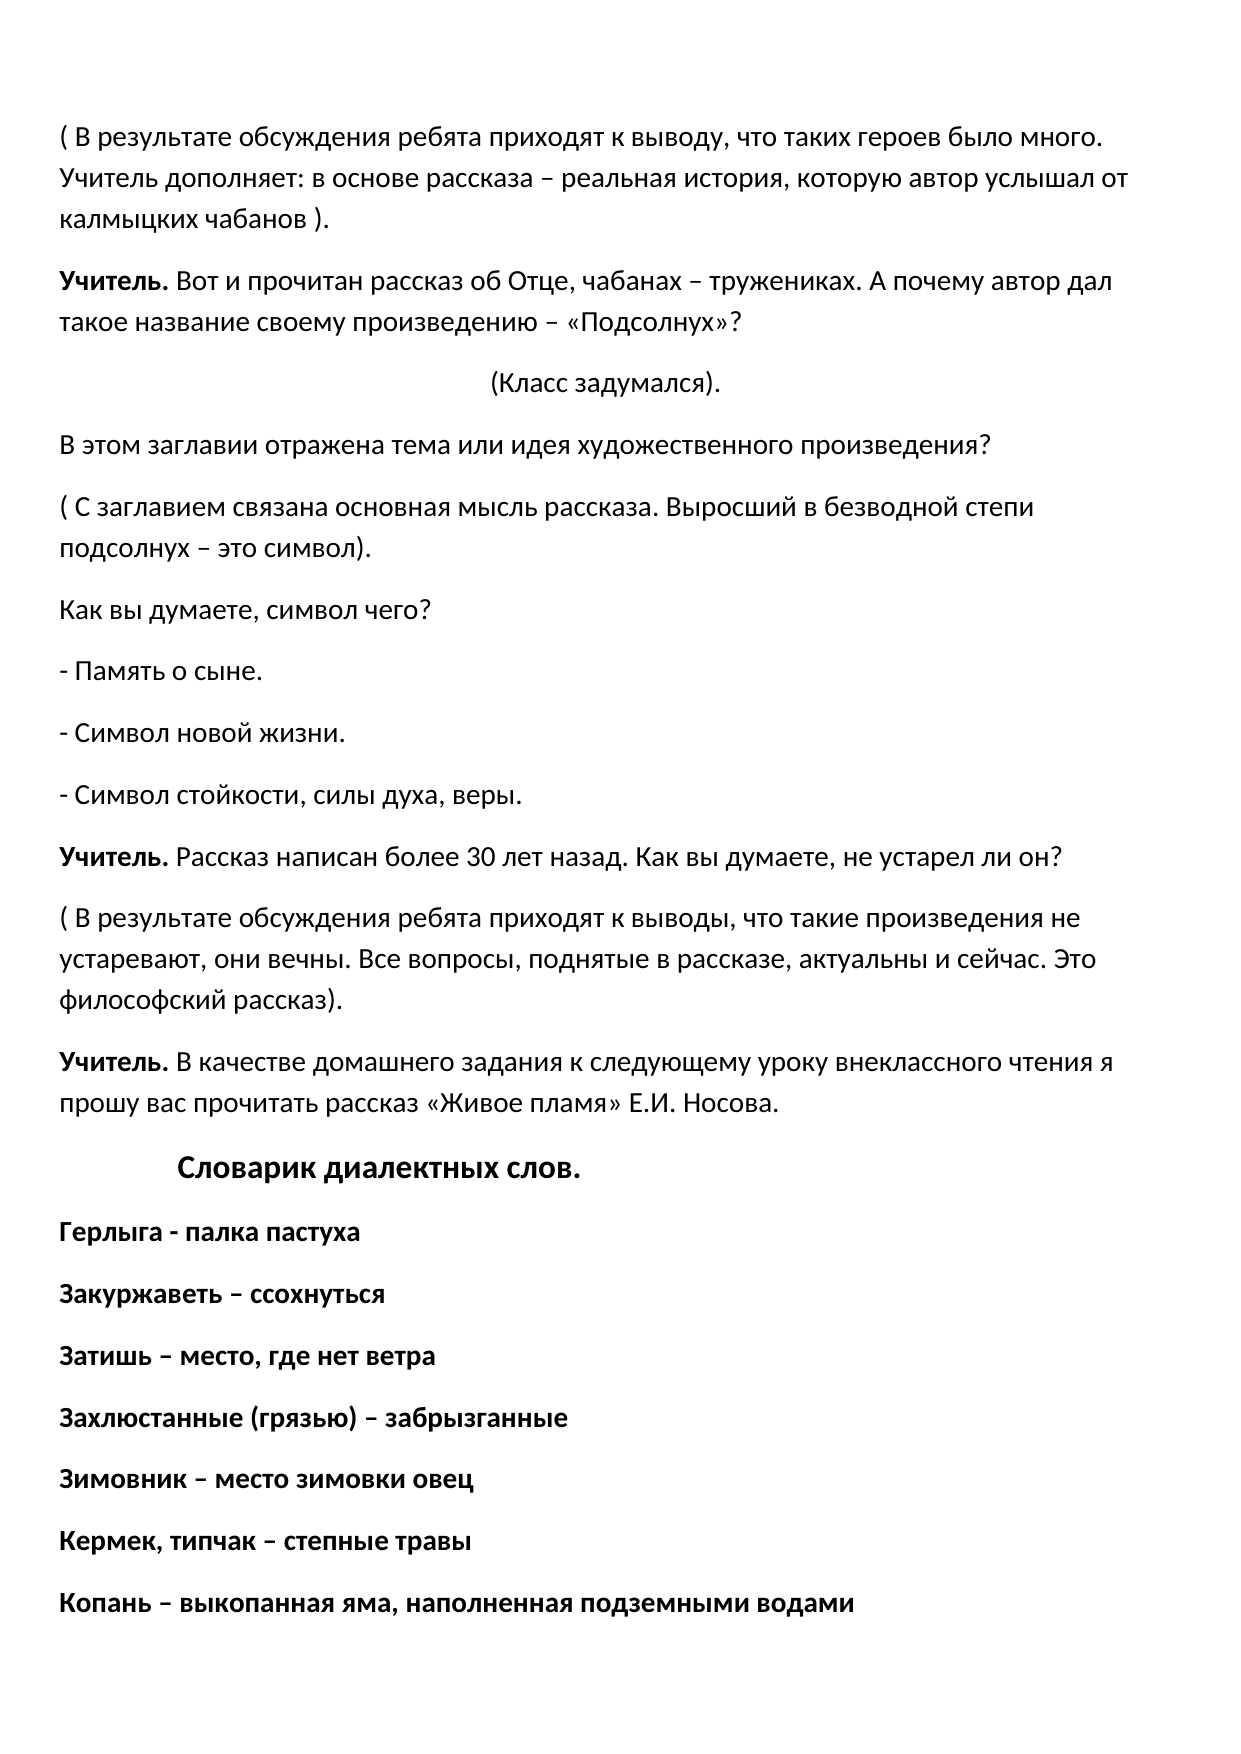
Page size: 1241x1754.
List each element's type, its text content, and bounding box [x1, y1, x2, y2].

text - Память о сыне. [59, 652, 1152, 688]
text - Символ новой жизни. [59, 714, 1152, 750]
text - Символ стойкости, силы духа, веры. [59, 776, 1152, 812]
text Затишь – место, где нет ветра [59, 1337, 1152, 1373]
text ( В результате обсуждения ребята приходят к выводы, что такие произведения не устаревают, они вечны. Все вопросы, поднятые в рассказе, актуальны и сейчас. Это философский рассказ). [59, 899, 1152, 1017]
text Учитель. Вот и прочитан рассказ об Отце, чабанах – тружениках. А почему автор дал такое название своему произведению – «Подсолнух»? [59, 262, 1152, 338]
text Как вы думаете, символ чего? [59, 591, 1152, 626]
text ( С заглавием связана основная мысль рассказа. Выросший в безводной степи подсолнух – это символ). [59, 488, 1152, 564]
text (Класс задумался). [59, 364, 1152, 400]
text Закуржаветь – ссохнуться [59, 1275, 1152, 1311]
text Учитель. Рассказ написан более 30 лет назад. Как вы думаете, не устарел ли он? [59, 838, 1152, 873]
text Герлыга - палка пастуха [59, 1213, 1152, 1249]
text Копань – выкопанная яма, наполненная подземными водами [59, 1584, 1152, 1620]
text Зимовник – место зимовки овец [59, 1461, 1152, 1496]
text Словарик диалектных слов. [177, 1146, 1152, 1187]
text Кермек, типчак – степные травы [59, 1522, 1152, 1558]
text Захлюстанные (грязью) – забрызганные [59, 1399, 1152, 1434]
text Учитель. В качестве домашнего задания к следующему уроку внеклассного чтения я прошу вас прочитать рассказ «Живое пламя» Е.И. Носова. [59, 1043, 1152, 1120]
text В этом заглавии отражена тема или идея художественного произведения? [59, 426, 1152, 462]
text ( В результате обсуждения ребята приходят к выводу, что таких героев было много. Учитель дополняет: в основе рассказа – реальная история, которую автор услышал от калмыцких чабанов ). [59, 118, 1152, 236]
